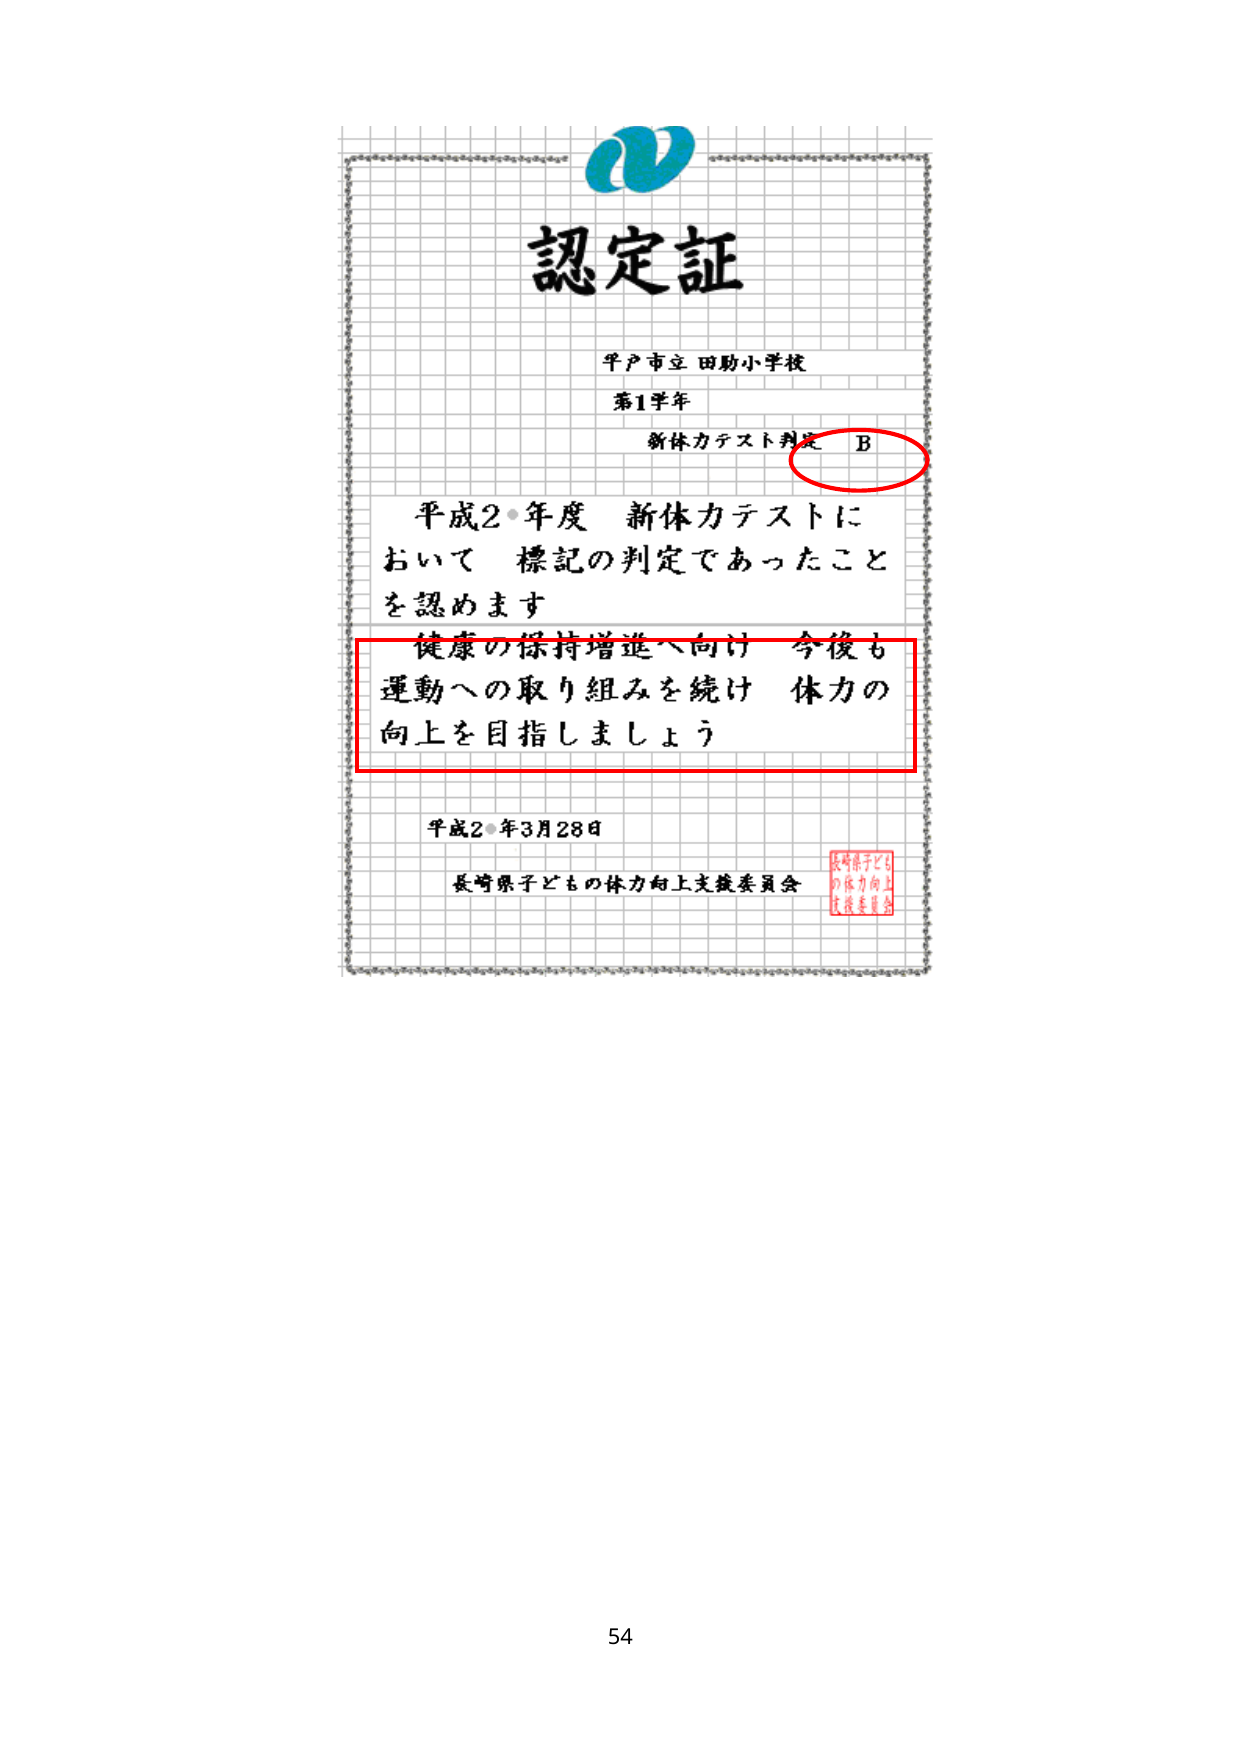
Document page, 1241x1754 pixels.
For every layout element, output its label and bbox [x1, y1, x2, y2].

picture [337, 126, 933, 977]
